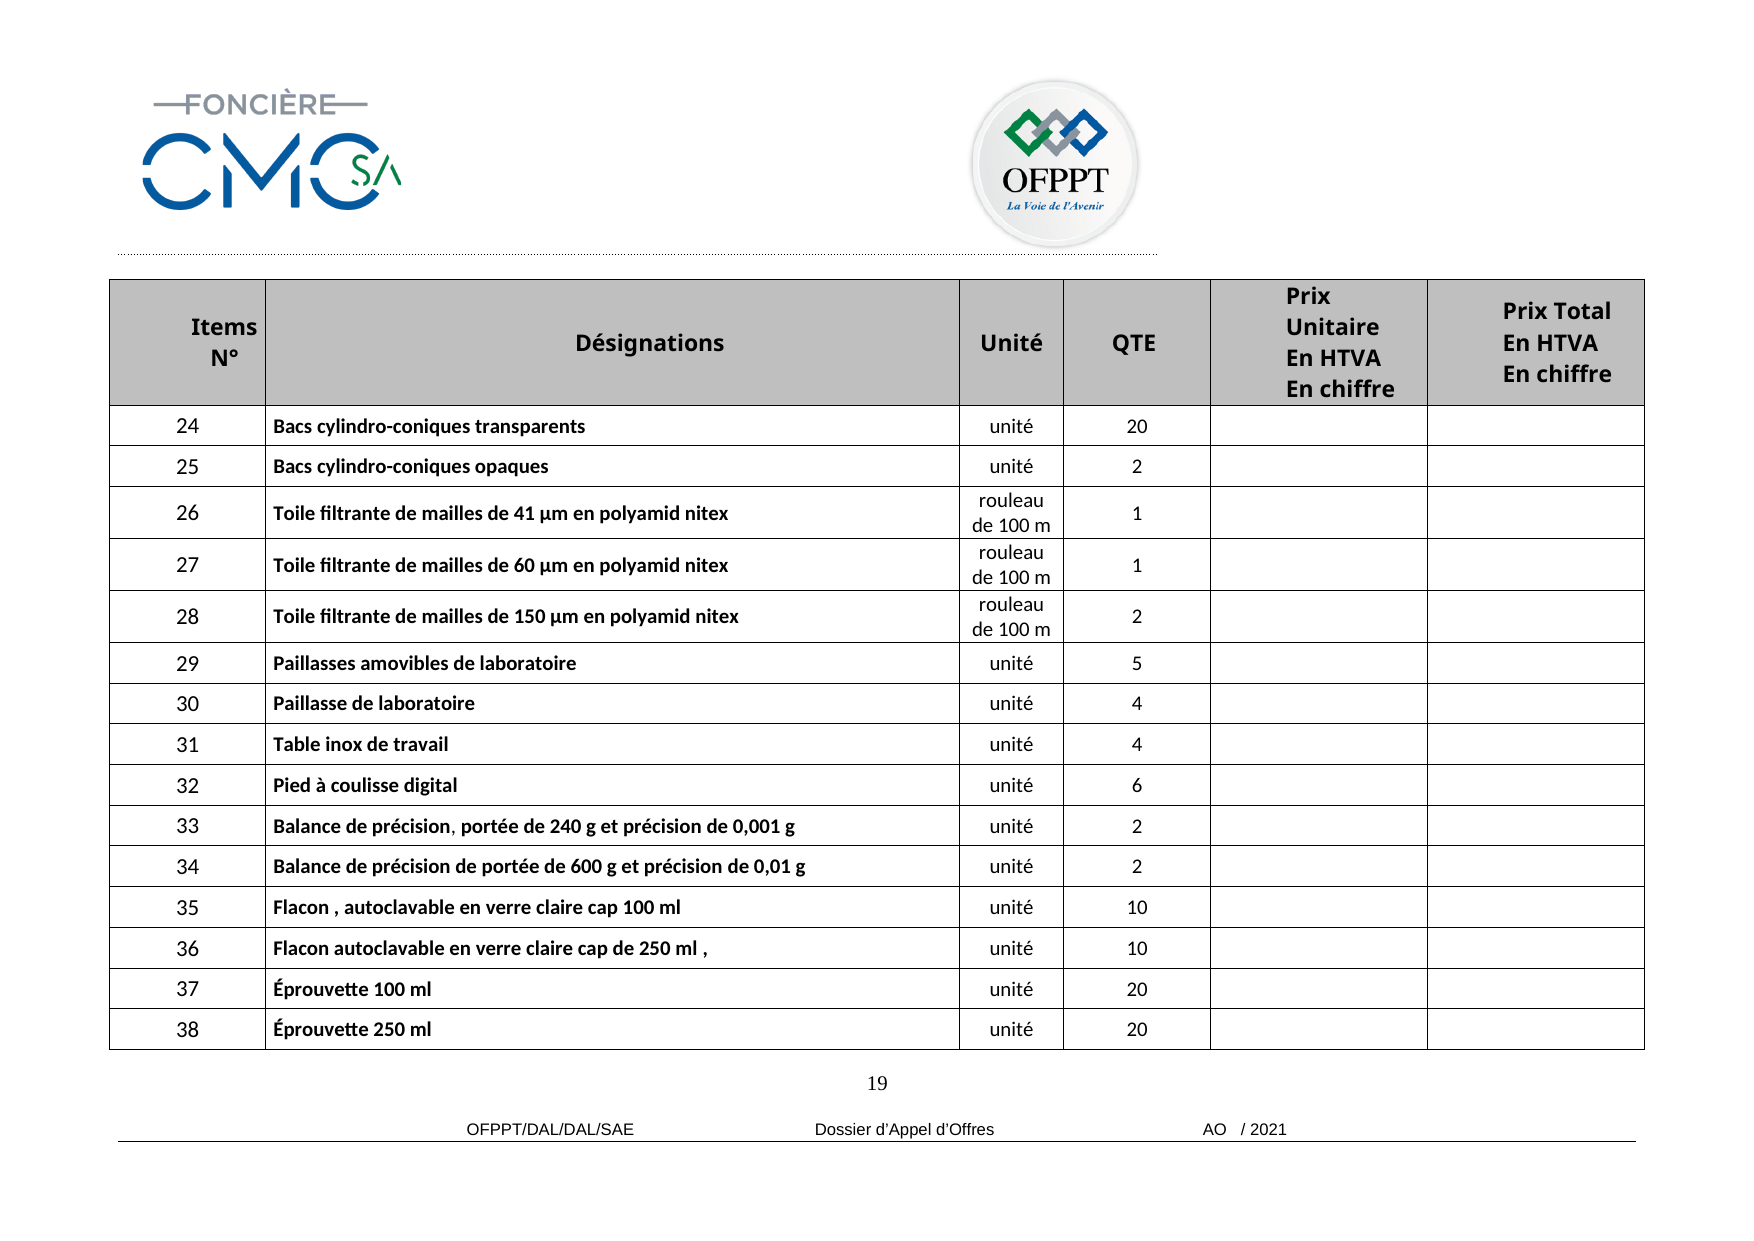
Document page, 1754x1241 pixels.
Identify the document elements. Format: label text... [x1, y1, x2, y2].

table_cell unité [960, 446, 1063, 486]
table_cell [1211, 887, 1427, 927]
table_cell 4 [1064, 724, 1210, 764]
table_cell 27 [110, 539, 265, 590]
table_cell 24 [110, 406, 265, 445]
table_cell [1428, 846, 1644, 886]
table_cell rouleau de 100 m [960, 591, 1063, 642]
table_cell [1428, 539, 1644, 590]
table_cell unité [960, 724, 1063, 764]
table_cell Balance de précision, portée de 240 g et précision de 0,001 g [266, 806, 959, 845]
table_cell Toile filtrante de mailles de 60 µm en polyamid nitex [266, 539, 959, 590]
table_cell 26 [110, 487, 265, 538]
table_cell 32 [110, 765, 265, 805]
table_cell rouleau de 100 m [960, 487, 1063, 538]
table_header Items N° [110, 280, 265, 405]
table_cell 2 [1064, 846, 1210, 886]
table_cell [1211, 539, 1427, 590]
table_cell [1428, 406, 1644, 445]
table_cell [1428, 643, 1644, 682]
picture [142, 88, 402, 210]
table_cell Paillasses amovibles de laboratoire [266, 643, 959, 682]
table_cell 37 [110, 969, 265, 1008]
table_cell [1211, 1009, 1427, 1049]
table_cell 33 [110, 806, 265, 845]
table_cell [1428, 724, 1644, 764]
table_cell Bacs cylindro-coniques opaques [266, 446, 959, 486]
table_cell Éprouvette 100 ml [266, 969, 959, 1008]
table_cell 25 [110, 446, 265, 486]
table_cell Table inox de travail [266, 724, 959, 764]
table_header QTE [1064, 280, 1210, 405]
table_cell unité [960, 643, 1063, 682]
table_cell [1428, 684, 1644, 723]
table_cell [1211, 406, 1427, 445]
table_cell unité [960, 1009, 1063, 1049]
table_header Unité [960, 280, 1063, 405]
table_cell Pied à coulisse digital [266, 765, 959, 805]
table_cell 10 [1064, 887, 1210, 927]
table_cell [1428, 806, 1644, 845]
picture [964, 73, 1145, 254]
table_cell [1428, 887, 1644, 927]
table_cell unité [960, 765, 1063, 805]
table_cell [1211, 969, 1427, 1008]
table_cell unité [960, 846, 1063, 886]
table_cell 1 [1064, 487, 1210, 538]
table_cell 1 [1064, 539, 1210, 590]
table_cell 4 [1064, 684, 1210, 723]
table_cell [1428, 969, 1644, 1008]
table_cell unité [960, 928, 1063, 968]
table_cell unité [960, 806, 1063, 845]
table_cell Flacon , autoclavable en verre claire cap 100 ml [266, 887, 959, 927]
table_header Prix Total En HTVA En chiffre [1428, 280, 1644, 405]
table_cell Éprouvette 250 ml [266, 1009, 959, 1049]
table_cell 29 [110, 643, 265, 682]
table_cell [1428, 1009, 1644, 1049]
table_header Prix Unitaire En HTVA En chiffre [1211, 280, 1427, 405]
table_cell Bacs cylindro-coniques transparents [266, 406, 959, 445]
table_cell 38 [110, 1009, 265, 1049]
table_cell 20 [1064, 406, 1210, 445]
table_cell Balance de précision de portée de 600 g et précision de 0,01 g [266, 846, 959, 886]
table_cell 30 [110, 684, 265, 723]
table_cell 34 [110, 846, 265, 886]
table_cell unité [960, 969, 1063, 1008]
table_cell [1211, 846, 1427, 886]
table_cell [1428, 591, 1644, 642]
table_cell [1428, 487, 1644, 538]
table_cell unité [960, 684, 1063, 723]
table_cell [1428, 446, 1644, 486]
table_cell unité [960, 406, 1063, 445]
table_cell Flacon autoclavable en verre claire cap de 250 ml , [266, 928, 959, 968]
table_cell 31 [110, 724, 265, 764]
table_cell [1211, 643, 1427, 682]
table_cell [1211, 446, 1427, 486]
table_cell [1428, 928, 1644, 968]
table_header Désignations [266, 280, 959, 405]
table_cell 6 [1064, 765, 1210, 805]
table_cell [1211, 724, 1427, 764]
table_cell 2 [1064, 591, 1210, 642]
table_cell 36 [110, 928, 265, 968]
table_cell 2 [1064, 446, 1210, 486]
table_cell unité [960, 887, 1063, 927]
table_cell 5 [1064, 643, 1210, 682]
table_cell [1211, 806, 1427, 845]
table_cell 10 [1064, 928, 1210, 968]
table_cell [1211, 928, 1427, 968]
table_cell 20 [1064, 969, 1210, 1008]
table_cell [1211, 487, 1427, 538]
table_cell [1211, 684, 1427, 723]
table_cell rouleau de 100 m [960, 539, 1063, 590]
table_cell [1211, 765, 1427, 805]
table_cell [1211, 591, 1427, 642]
table_cell 28 [110, 591, 265, 642]
table_cell 35 [110, 887, 265, 927]
table_cell 2 [1064, 806, 1210, 845]
table_cell Toile filtrante de mailles de 150 µm en polyamid nitex [266, 591, 959, 642]
table_cell 20 [1064, 1009, 1210, 1049]
table_cell [1428, 765, 1644, 805]
table_cell Paillasse de laboratoire [266, 684, 959, 723]
table_cell Toile filtrante de mailles de 41 µm en polyamid nitex [266, 487, 959, 538]
